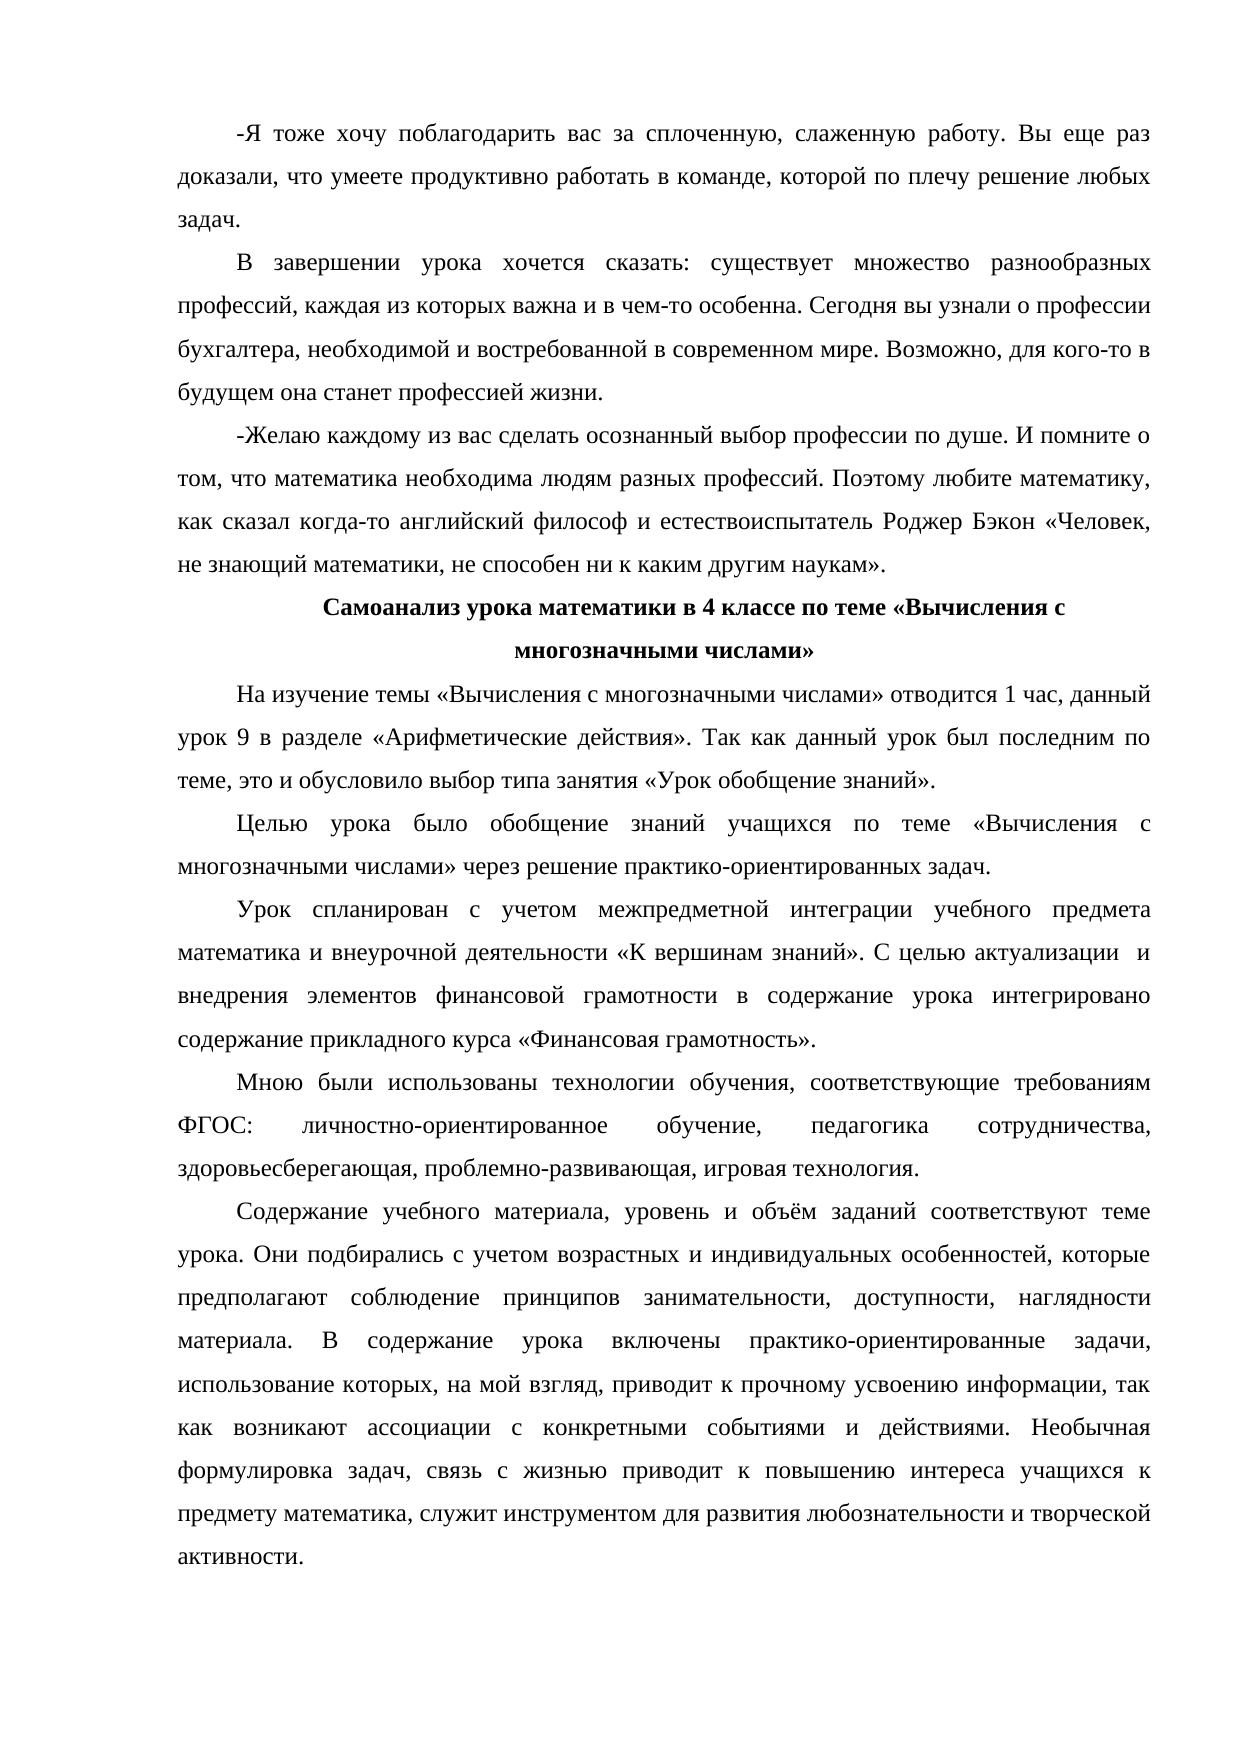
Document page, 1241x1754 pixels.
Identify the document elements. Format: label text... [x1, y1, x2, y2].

text -Желаю каждому из вас сделать осознанный выбор профессии по душе. И помните о том, что математика необходима людям разных профессий. Поэтому любите математику, как сказал когда-то английский философ и естествоиспытатель Роджер Бэкон «Человек, не знающий математики, не способен ни к каким другим наукам». [177, 420, 1152, 578]
text Мною были использованы технологии обучения, соответствующие требованиям ФГОС: личностно-ориентированное обучение, педагогика сотрудничества, здоровьесберегающая, проблемно-развивающая, игровая технология. [177, 1067, 1152, 1182]
text На изучение темы «Вычисления с многозначными числами» отводится 1 час, данный урок 9 в разделе «Арифметические действия». Так как данный урок был последним по теме, это и обусловило выбор типа занятия «Урок обобщение знаний». [177, 679, 1152, 794]
text Целью урока было обобщение знаний учащихся по теме «Вычисления с многозначными числами» через решение практико-ориентированных задач. [177, 808, 1152, 880]
text -Я тоже хочу поблагодарить вас за сплоченную, слаженную работу. Вы еще раз доказали, что умеете продуктивно работать в команде, которой по плечу решение любых задач. [177, 118, 1152, 233]
text В завершении урока хочется сказать: существует множество разнообразных профессий, каждая из которых важна и в чем-то особенна. Сегодня вы узнали о профессии бухгалтера, необходимой и востребованной в современном мире. Возможно, для кого-то в будущем она станет профессией жизни. [177, 247, 1152, 406]
text Самоанализ урока математики в 4 классе по теме «Вычисления с многозначными числами» [177, 592, 1152, 664]
text Содержание учебного материала, уровень и объём заданий соответствуют теме урока. Они подбирались с учетом возрастных и индивидуальных особенностей, которые предполагают соблюдение принципов занимательности, доступности, наглядности материала. В содержание урока включены практико-ориентированные задачи, использование которых, на мой взгляд, приводит к прочному усвоению информации, так как возникают ассоциации с конкретными событиями и действиями. Необычная формулировка задач, связь с жизнью приводит к повышению интереса учащихся к предмету математика, служит инструментом для развития любознательности и творческой активности. [177, 1196, 1152, 1570]
text Урок спланирован с учетом межпредметной интеграции учебного предмета математика и внеурочной деятельности «К вершинам знаний». С целью актуализации и внедрения элементов финансовой грамотности в содержание урока интегрировано содержание прикладного курса «Финансовая грамотность». [177, 894, 1152, 1052]
